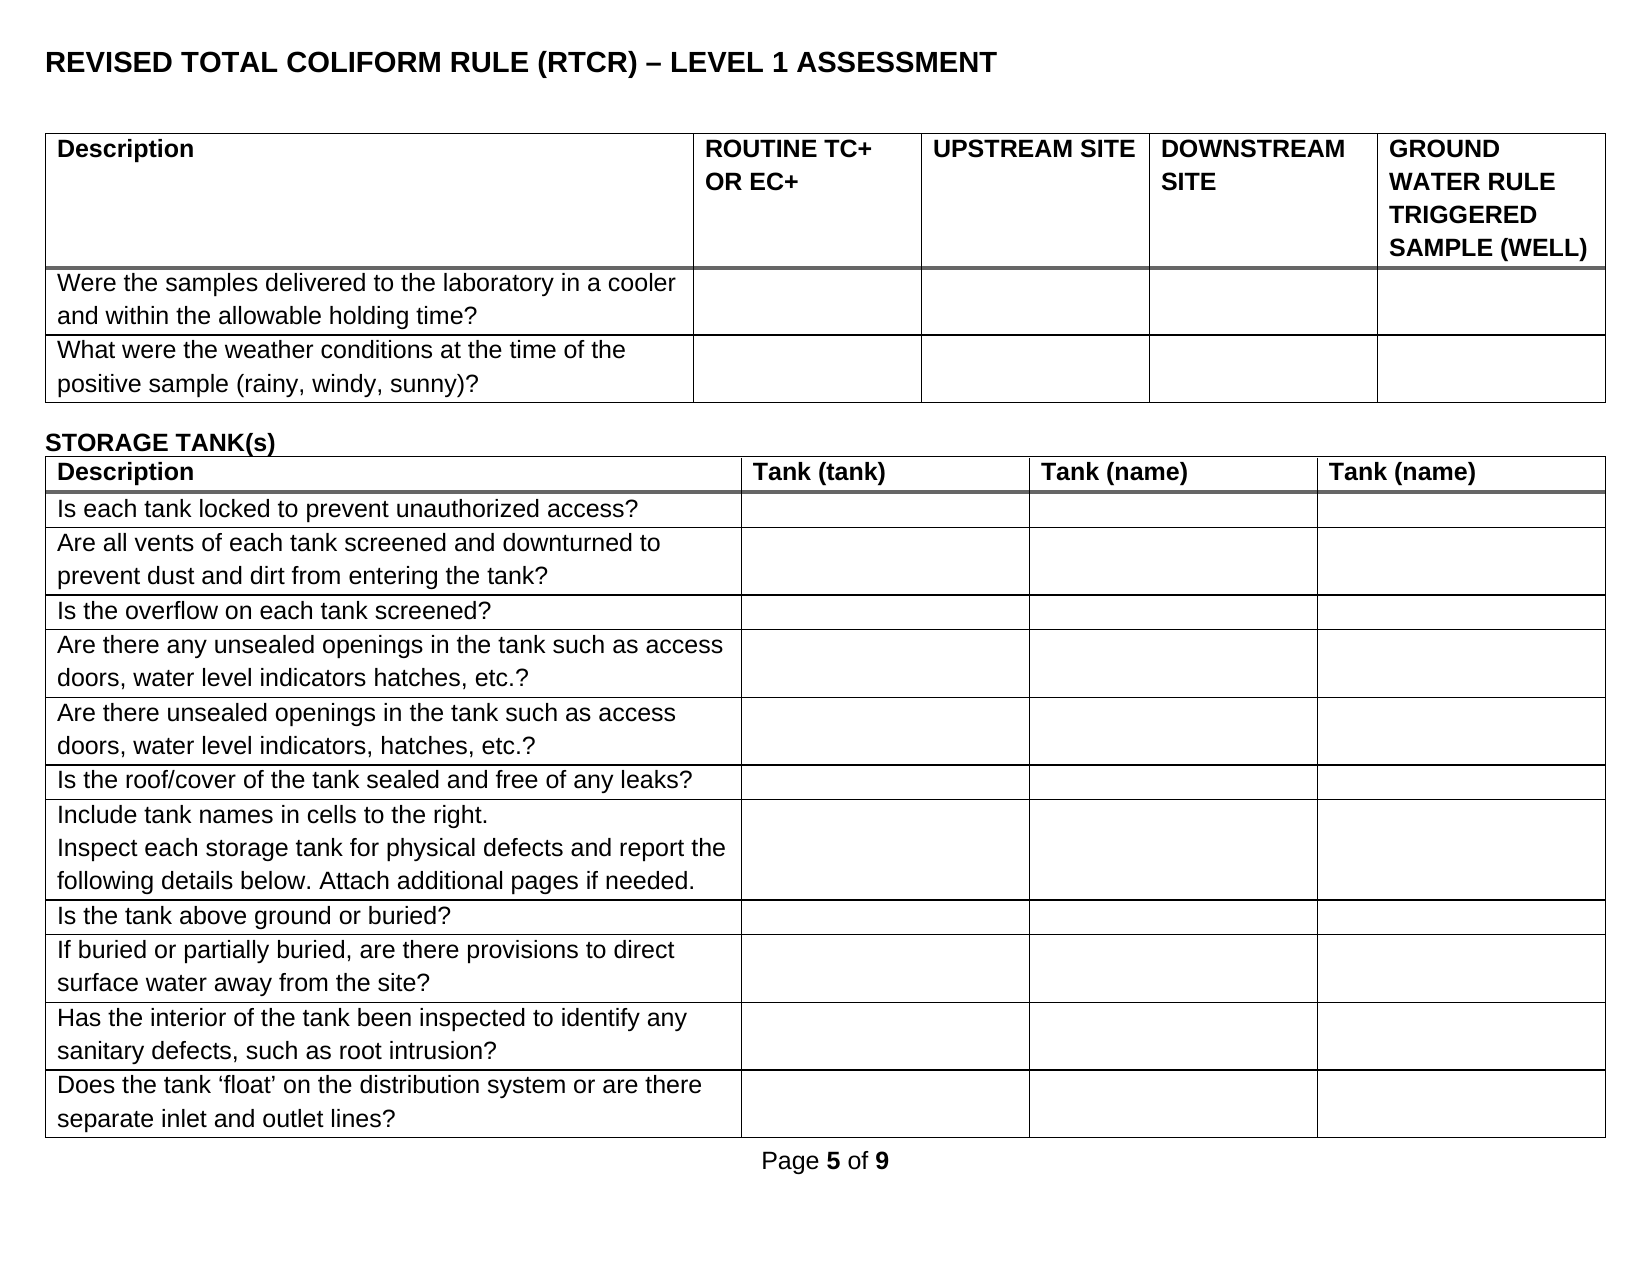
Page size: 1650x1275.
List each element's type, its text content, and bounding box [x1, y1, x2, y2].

table_cell [742, 698, 1029, 764]
table_cell [1030, 766, 1317, 798]
table_cell [742, 1003, 1029, 1069]
table_cell Include tank names in cells to the right. Inspect each storage tank for physical defects and report the following details below. Attach additional pages if needed. [46, 800, 741, 899]
table_cell [1318, 698, 1605, 764]
table_cell Is each tank locked to prevent unauthorized access? [46, 494, 741, 527]
table_cell [1378, 336, 1605, 402]
table_cell Are there unsealed openings in the tank such as access doors, water level indicators, hatches, etc.? [46, 698, 741, 764]
table_header GROUND WATER RULE TRIGGERED SAMPLE (WELL) [1378, 134, 1605, 266]
table_cell [922, 270, 1149, 334]
table_header ROUTINE TC+ OR EC+ [694, 134, 921, 266]
table_cell [1318, 766, 1605, 798]
table_cell [1318, 630, 1605, 696]
table_cell [1030, 800, 1317, 899]
table_cell [1318, 1071, 1605, 1137]
table_cell [694, 336, 921, 402]
table_cell [1030, 698, 1317, 764]
table_cell [1030, 935, 1317, 1001]
table_cell [1150, 270, 1377, 334]
table_cell [742, 528, 1029, 594]
table_cell Does the tank ‘float’ on the distribution system or are there separate inlet and outlet lines? [46, 1071, 741, 1137]
table_cell [742, 494, 1029, 527]
table_cell Is the roof/cover of the tank sealed and free of any leaks? [46, 766, 741, 798]
table_cell [1378, 270, 1605, 334]
table_cell Are there any unsealed openings in the tank such as access doors, water level indicators hatches, etc.? [46, 630, 741, 696]
table_cell Has the interior of the tank been inspected to identify any sanitary defects, such as root intrusion? [46, 1003, 741, 1069]
table_cell [742, 800, 1029, 899]
table_cell [742, 1071, 1029, 1137]
table_cell [1030, 596, 1317, 629]
table_cell If buried or partially buried, are there provisions to direct surface water away from the site? [46, 935, 741, 1001]
table_cell [1318, 935, 1605, 1001]
table_cell Are all vents of each tank screened and downturned to prevent dust and dirt from entering the tank? [46, 528, 741, 594]
table_cell [1318, 494, 1605, 527]
table_cell [1030, 528, 1317, 594]
table_cell [1150, 336, 1377, 402]
table_cell [742, 935, 1029, 1001]
table_cell What were the weather conditions at the time of the positive sample (rainy, windy, sunny)? [46, 336, 693, 402]
table_header Tank (name) [1318, 457, 1605, 490]
table_cell [1030, 1003, 1317, 1069]
table_cell Were the samples delivered to the laboratory in a cooler and within the allowable holding time? [46, 270, 693, 334]
table_cell [1318, 901, 1605, 934]
table_cell [742, 596, 1029, 629]
table_cell [1030, 1071, 1317, 1137]
table_header Description [46, 134, 693, 266]
table_cell [922, 336, 1149, 402]
table_cell [742, 901, 1029, 934]
table_header Tank (name) [1030, 457, 1317, 490]
subtitle STORAGE TANK(s) [45, 428, 1605, 456]
table_header DOWNSTREAM SITE [1150, 134, 1377, 266]
table_cell [1030, 494, 1317, 527]
table_header UPSTREAM SITE [922, 134, 1149, 266]
table_cell [1318, 528, 1605, 594]
table_header Description [46, 457, 741, 490]
table_cell [1318, 1003, 1605, 1069]
table_cell [1030, 901, 1317, 934]
table_header Tank (tank) [742, 457, 1029, 490]
table_cell [742, 766, 1029, 798]
table_cell [694, 270, 921, 334]
table_cell Is the overflow on each tank screened? [46, 596, 741, 629]
table_cell [742, 630, 1029, 696]
table_cell Is the tank above ground or buried? [46, 901, 741, 934]
table_cell [1318, 800, 1605, 899]
table_cell [1030, 630, 1317, 696]
table_cell [1318, 596, 1605, 629]
